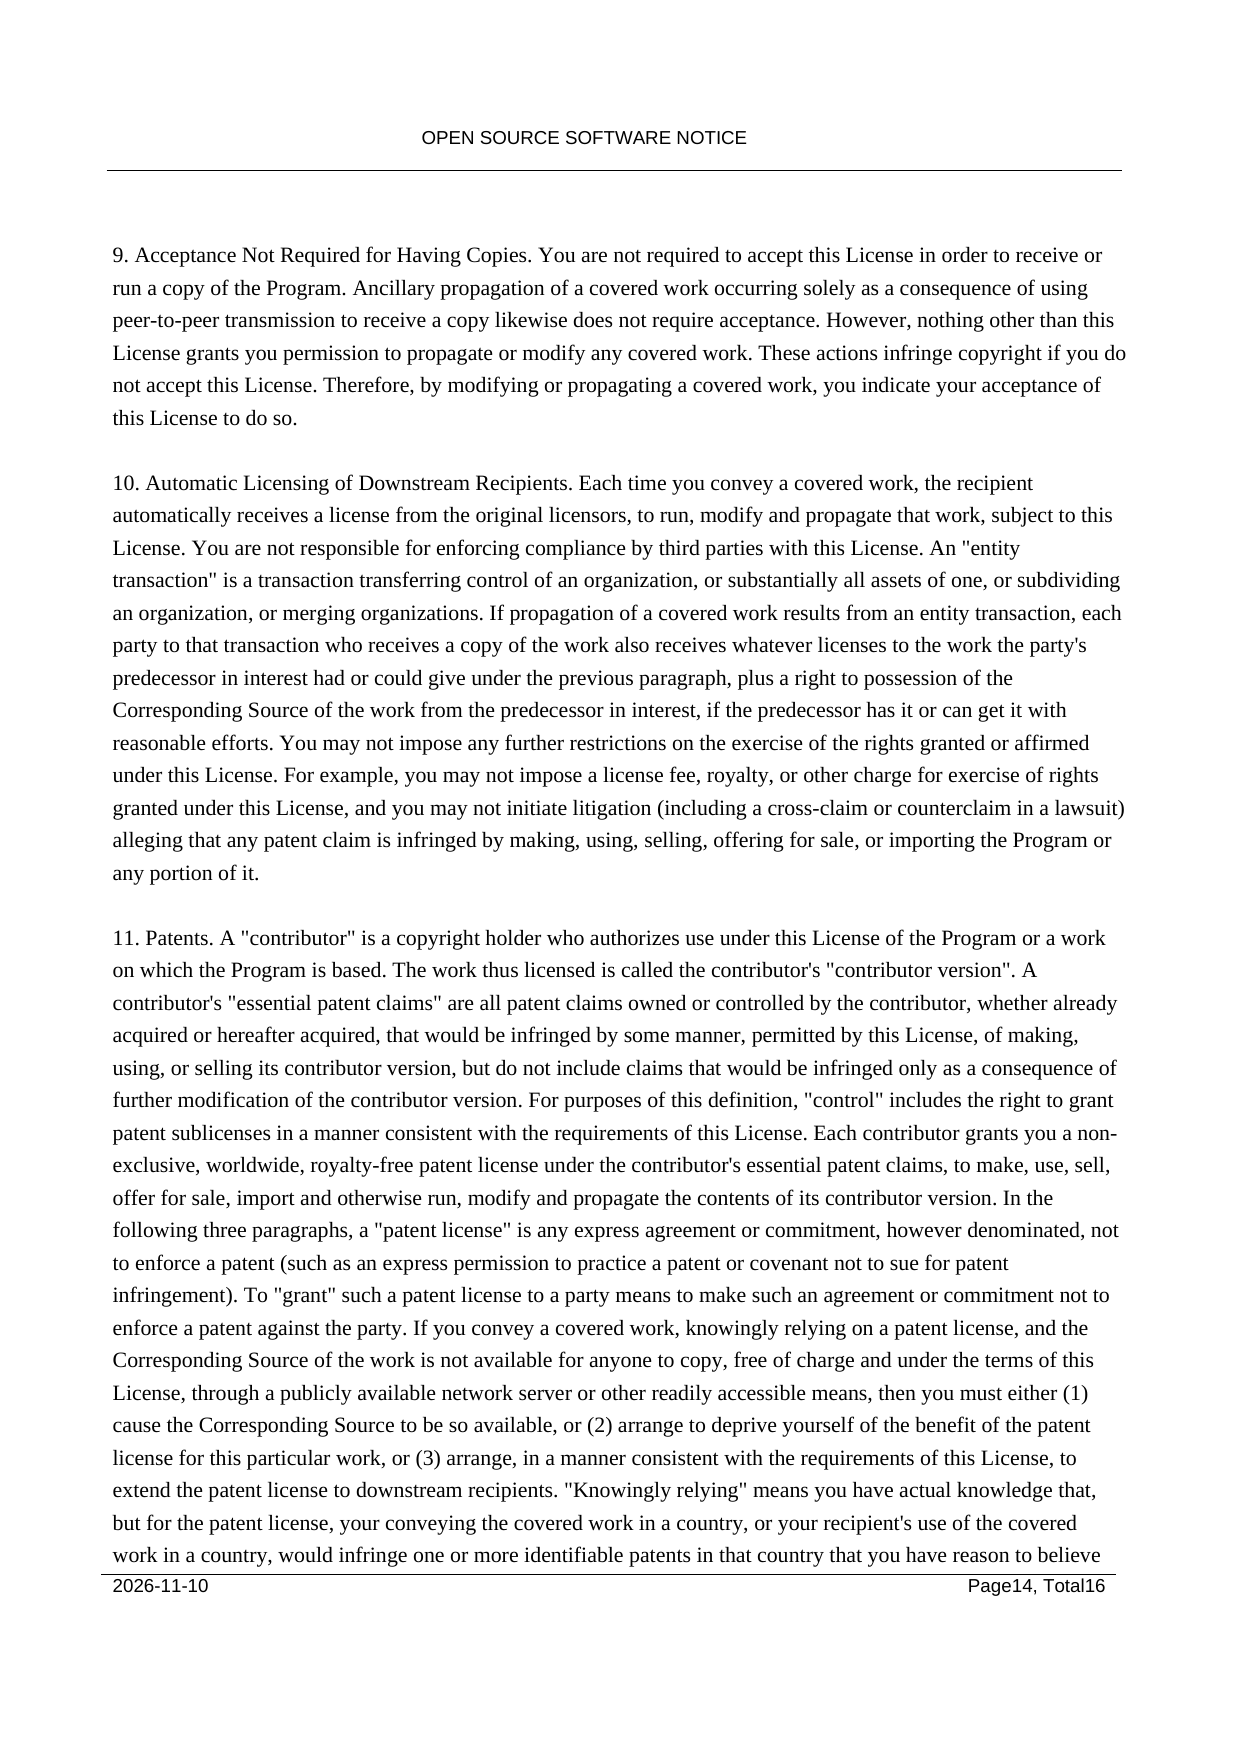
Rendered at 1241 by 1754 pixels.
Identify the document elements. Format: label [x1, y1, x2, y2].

text [112, 206, 1128, 1571]
